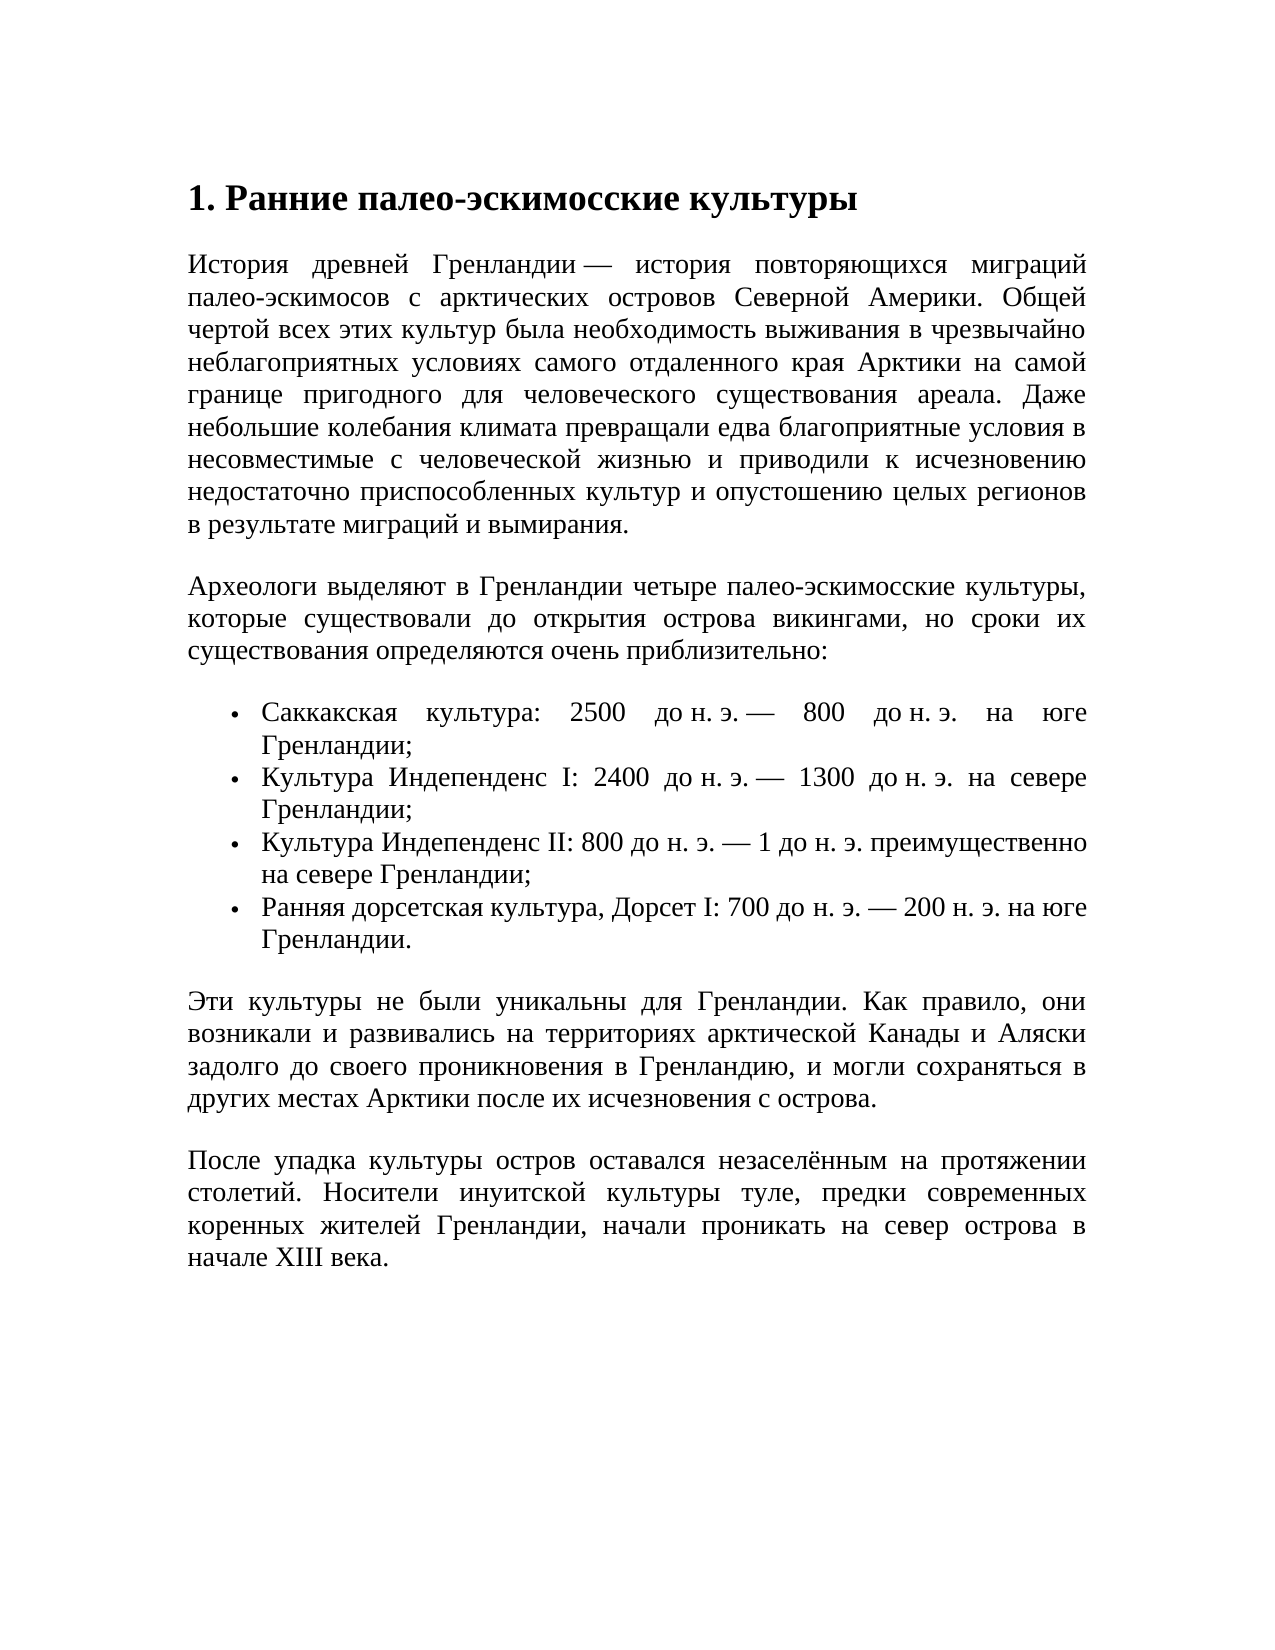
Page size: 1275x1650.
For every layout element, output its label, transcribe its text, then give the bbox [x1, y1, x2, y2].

list Ранняя дорсетская культура, Дорсет I: 700 до н. э. — 200 н. э. на юге Гренландии. [232, 890, 1087, 954]
list Культура Индепенденс I: 2400 до н. э. — 1300 до н. э. на севере Гренландии; [232, 760, 1087, 825]
text После упадка культуры остров оставался незаселённым на протяжении столетий. Носители инуитской культуры туле, предки современных коренных жителей Гренландии, начали проникать на север острова в начале XIII века. [187, 1143, 1087, 1273]
list Культура Индепенденс II: 800 до н. э. — 1 до н. э. преимущественно на севере Гренландии; [232, 825, 1087, 890]
text Археологи выделяют в Гренландии четыре палео-эскимосские культуры, которые существовали до открытия острова викингами, но сроки их существования определяются очень приблизительно: [187, 569, 1087, 666]
list 1. Ранние палео-эскимосские культуры [187, 175, 1087, 218]
text История древней Гренландии — история повторяющихся миграций палео-эскимосов с арктических островов Северной Америки. Общей чертой всех этих культур была необходимость выживания в чрезвычайно неблагоприятных условиях самого отдаленного края Арктики на самой границе пригодного для человеческого существования ареала. Даже небольшие колебания климата превращали едва благоприятные условия в несовместимые с человеческой жизнью и приводили к исчезновению недостаточно приспособленных культур и опустошению целых регионов в результате миграций и вымирания. [187, 248, 1087, 539]
text Эти культуры не были уникальны для Гренландии. Как правило, они возникали и развивались на территориях арктической Канады и Аляски задолго до своего проникновения в Гренландию, и могли сохраняться в других местах Арктики после их исчезновения с острова. [187, 984, 1087, 1113]
list Саккакская культура: 2500 до н. э. — 800 до н. э. на юге Гренландии; [232, 695, 1087, 760]
